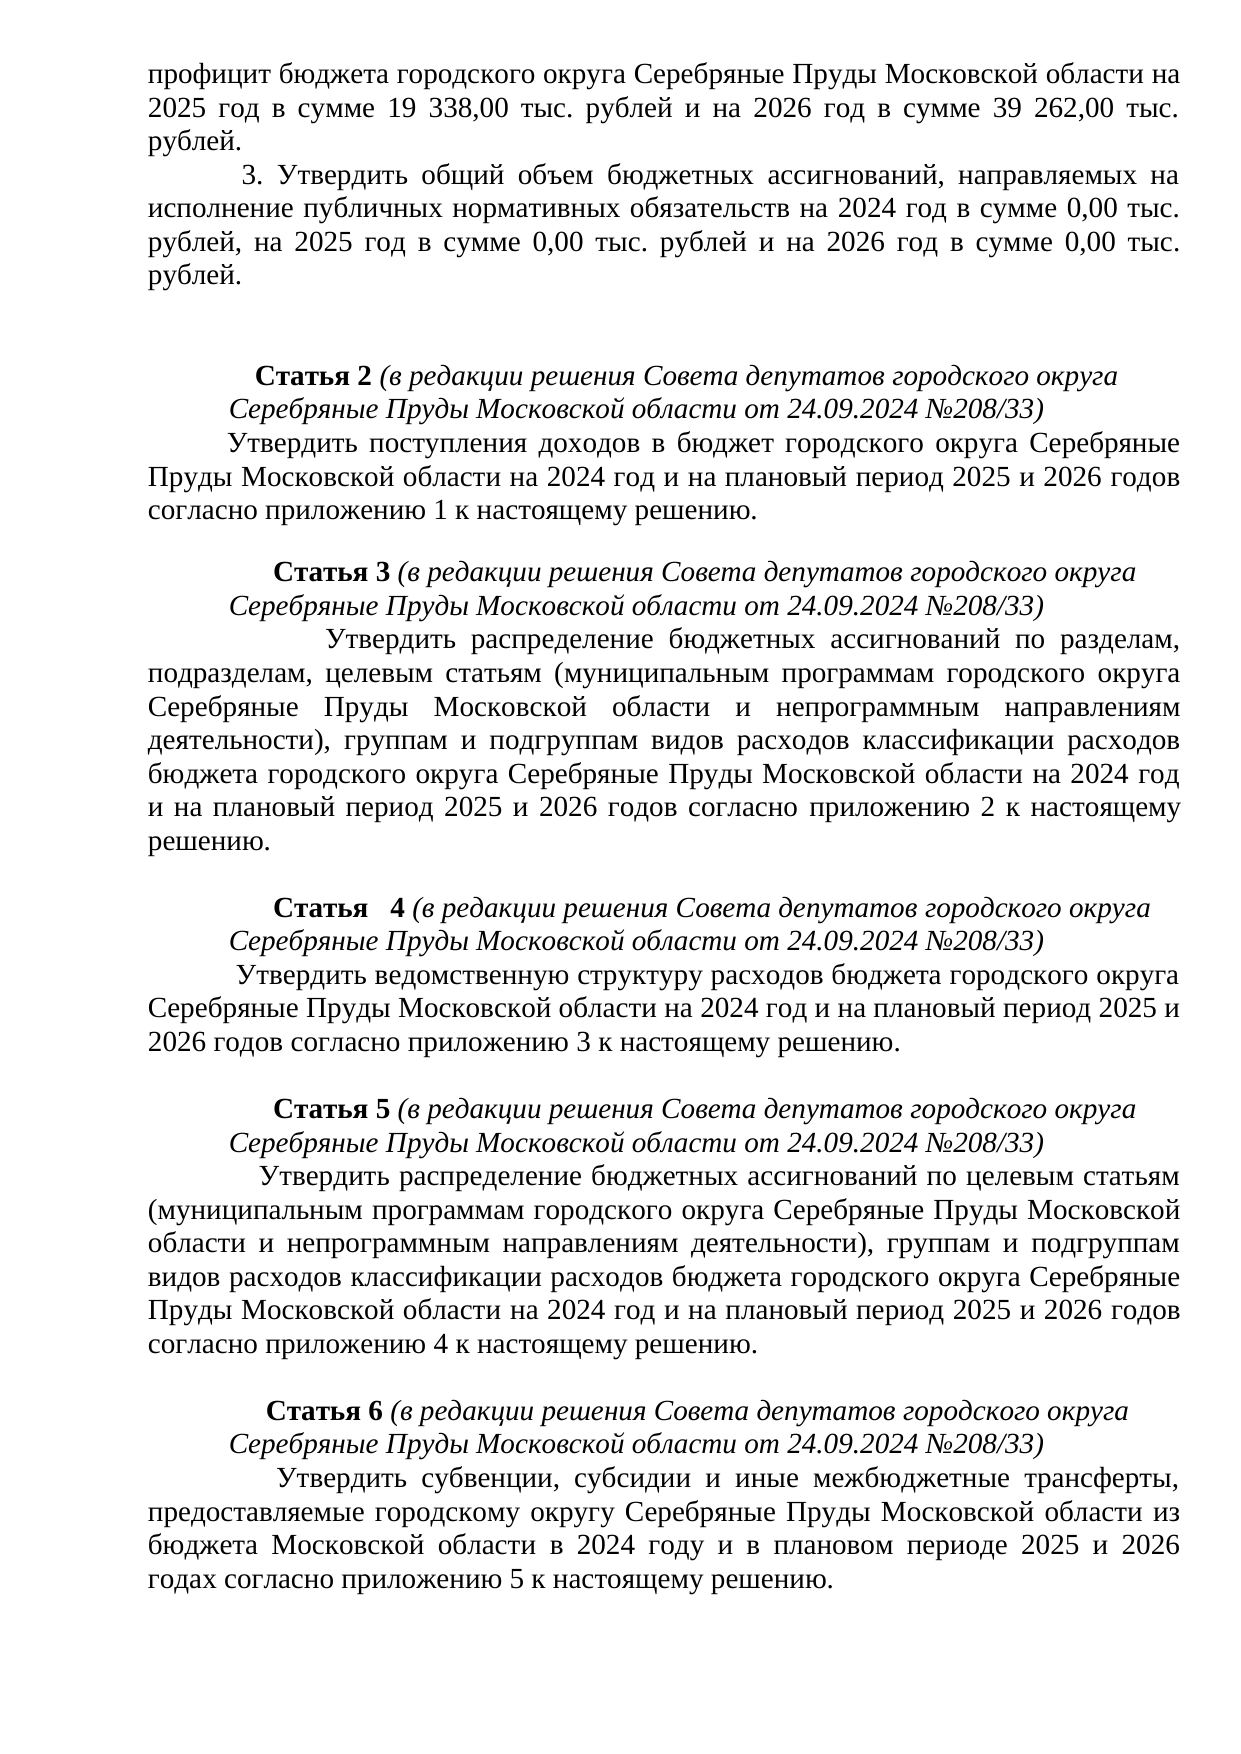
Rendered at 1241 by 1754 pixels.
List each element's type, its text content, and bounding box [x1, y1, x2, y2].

text Статья 6 (в редакции решения Совета депутатов городского округа Серебряные Пруды Московской области от 24.09.2024 №208/33) [91, 1393, 1181, 1460]
text Утвердить ведомственную структуру расходов бюджета городского округа Серебряные Пруды Московской области на 2024 год и на плановый период 2025 и 2026 годов согласно приложению 3 к настоящему решению. [148, 957, 1181, 1058]
text Статья 4 (в редакции решения Совета депутатов городского округа Серебряные Пруды Московской области от 24.09.2024 №208/33) [91, 890, 1181, 957]
text Утвердить распределение бюджетных ассигнований по целевым статьям (муниципальным программам городского округа Серебряные Пруды Московской области и непрограммным направлениям деятельности), группам и подгруппам видов расходов классификации расходов бюджета городского округа Серебряные Пруды Московской области на 2024 год и на плановый период 2025 и 2026 годов согласно приложению 4 к настоящему решению. [148, 1158, 1181, 1359]
text Утвердить субвенции, субсидии и иные межбюджетные трансферты, предоставляемые городскому округу Серебряные Пруды Московской области из бюджета Московской области в 2024 году и в плановом периоде 2025 и 2026 годах согласно приложению 5 к настоящему решению. [148, 1460, 1181, 1594]
text Статья 5 (в редакции решения Совета депутатов городского округа Серебряные Пруды Московской области от 24.09.2024 №208/33) [91, 1091, 1181, 1158]
text профицит бюджета городского округа Серебряные Пруды Московской области на 2025 год в сумме 19 338,00 тыс. рублей и на 2026 год в сумме 39 262,00 тыс. рублей. [148, 56, 1181, 157]
text Статья 3 (в редакции решения Совета депутатов городского округа Серебряные Пруды Московской области от 24.09.2024 №208/33) [91, 554, 1181, 622]
text Утвердить поступления доходов в бюджет городского округа Серебряные Пруды Московской области на 2024 год и на плановый период 2025 и 2026 годов согласно приложению 1 к настоящему решению. [148, 425, 1181, 526]
text Статья 2 (в редакции решения Совета депутатов городского округа Серебряные Пруды Московской области от 24.09.2024 №208/33) [91, 358, 1181, 425]
text 3. Утвердить общий объем бюджетных ассигнований, направляемых на исполнение публичных нормативных обязательств на 2024 год в сумме 0,00 тыс. рублей, на 2025 год в сумме 0,00 тыс. рублей и на 2026 год в сумме 0,00 тыс. рублей. [148, 157, 1181, 291]
text Утвердить распределение бюджетных ассигнований по разделам, подразделам, целевым статьям (муниципальным программам городского округа Серебряные Пруды Московской области и непрограммным направлениям деятельности), группам и подгруппам видов расходов классификации расходов бюджета городского округа Серебряные Пруды Московской области на 2024 год и на плановый период 2025 и 2026 годов согласно приложению 2 к настоящему решению. [148, 622, 1181, 856]
